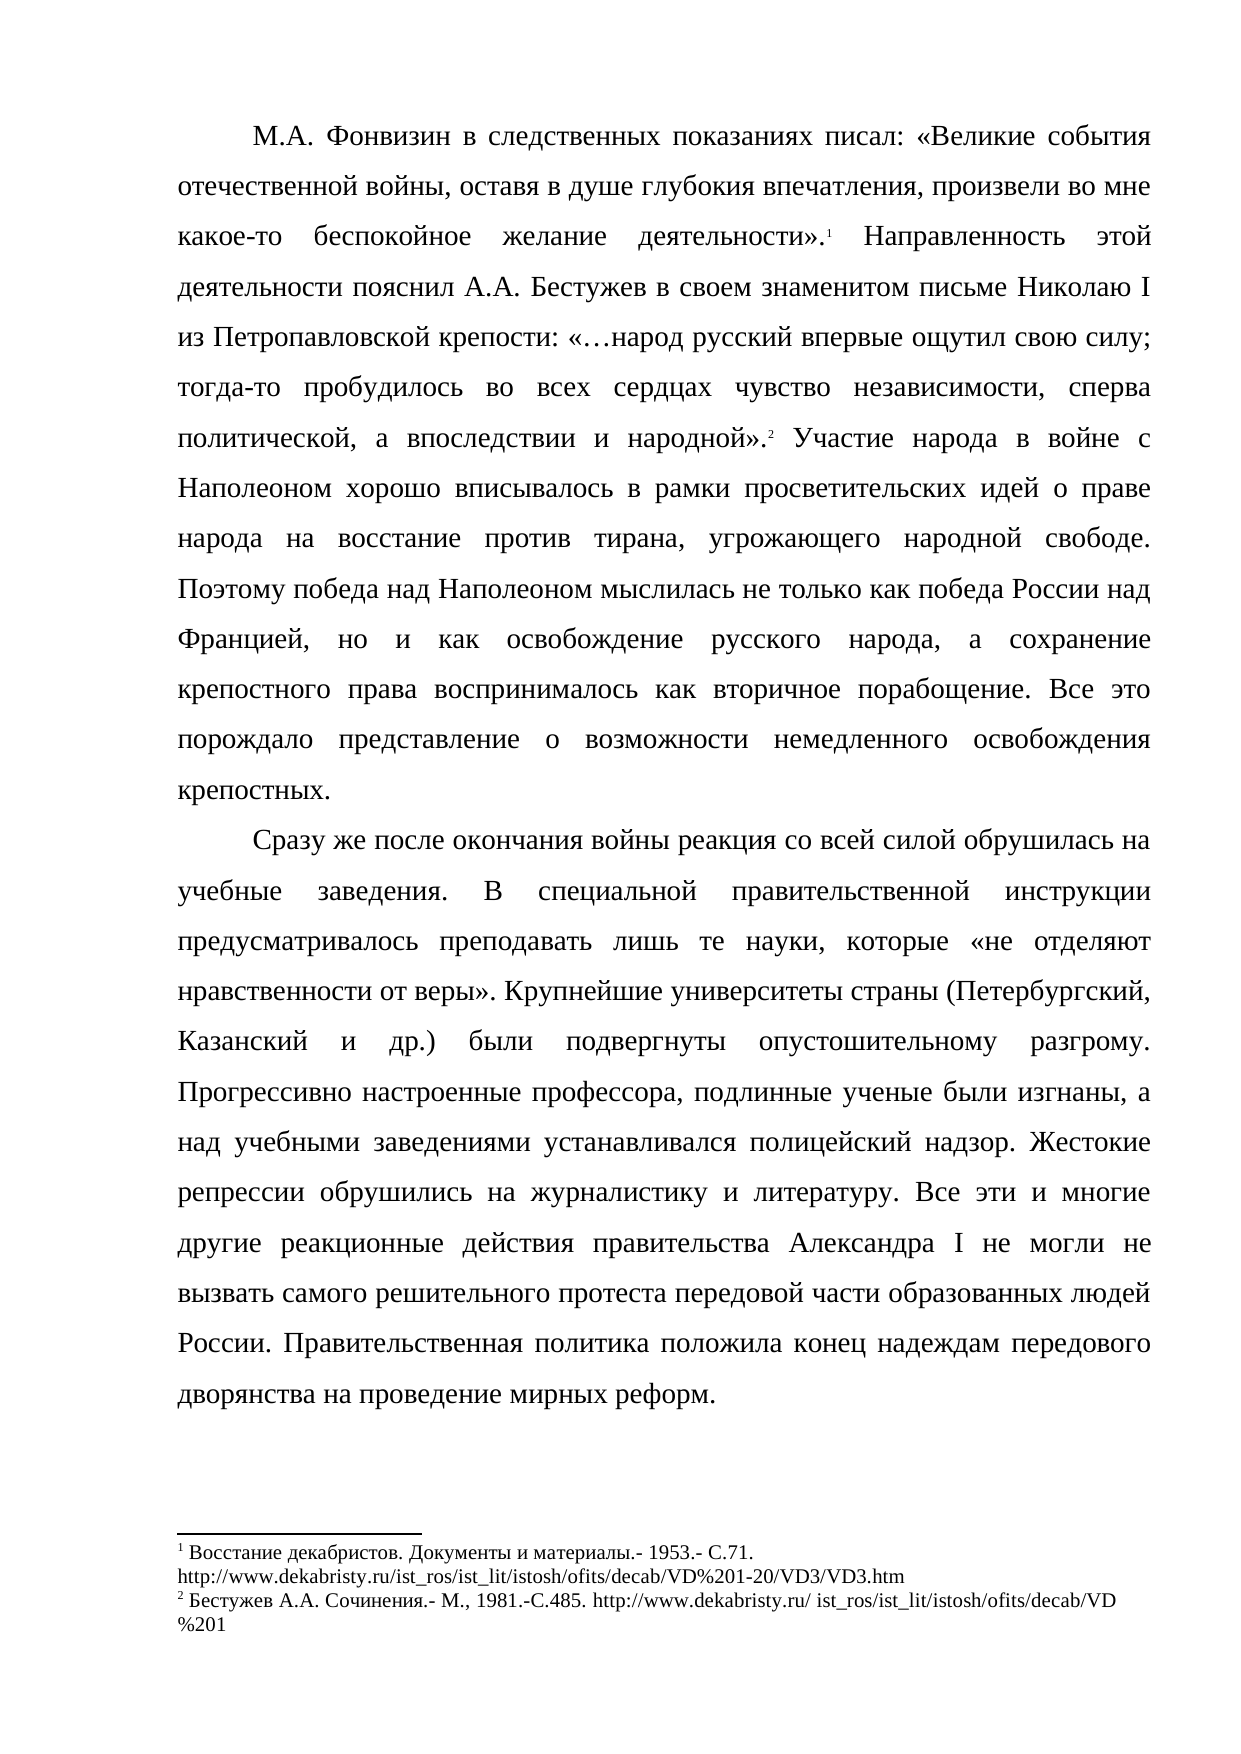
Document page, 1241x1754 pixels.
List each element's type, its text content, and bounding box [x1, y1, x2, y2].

text Сразу же после окончания войны реакция со всей силой обрушилась на учебные заведения. В специальной правительственной инструкции предусматривалось преподавать лишь те науки, которые «не отделяют нравственности от веры». Крупнейшие университеты страны (Петербургский, Казанский и др.) были подвергнуты опустошительному разгрому. Прогрессивно настроенные профессора, подлинные ученые были изгнаны, а над учебными заведениями устанавливался полицейский надзор. Жестокие репрессии обрушились на журналистику и литературу. Все эти и многие другие реакционные действия правительства Александра I не могли не вызвать самого решительного протеста передовой части образованных людей России. Правительственная политика положила конец надеждам передового дворянства на проведение мирных реформ. [177, 822, 1152, 1409]
text М.А. Фонвизин в следственных показаниях писал: «Великие события отечественной войны, оставя в душе глубокия впечатления, произвели во мне какое-то беспокойное желание деятельности». Направленность этой деятельности пояснил А.А. Бестужев в своем знаменитом письме Николаю I из Петропавловской крепости: «…народ русский впервые ощутил свою силу; тогда-то пробудилось во всех сердцах чувство независимости, сперва политической, а впоследствии и народной». Участие народа в войне с Наполеоном хорошо вписывалось в рамки просветительских идей о праве народа на восстание против тирана, угрожающего народной свободе. Поэтому победа над Наполеоном мыслилась не только как победа России над Францией, но и как освобождение русского народа, а сохранение крепостного права воспринималось как вторичное порабощение. Все это порождало представление о возможности немедленного освобождения крепостных. [177, 118, 1152, 806]
